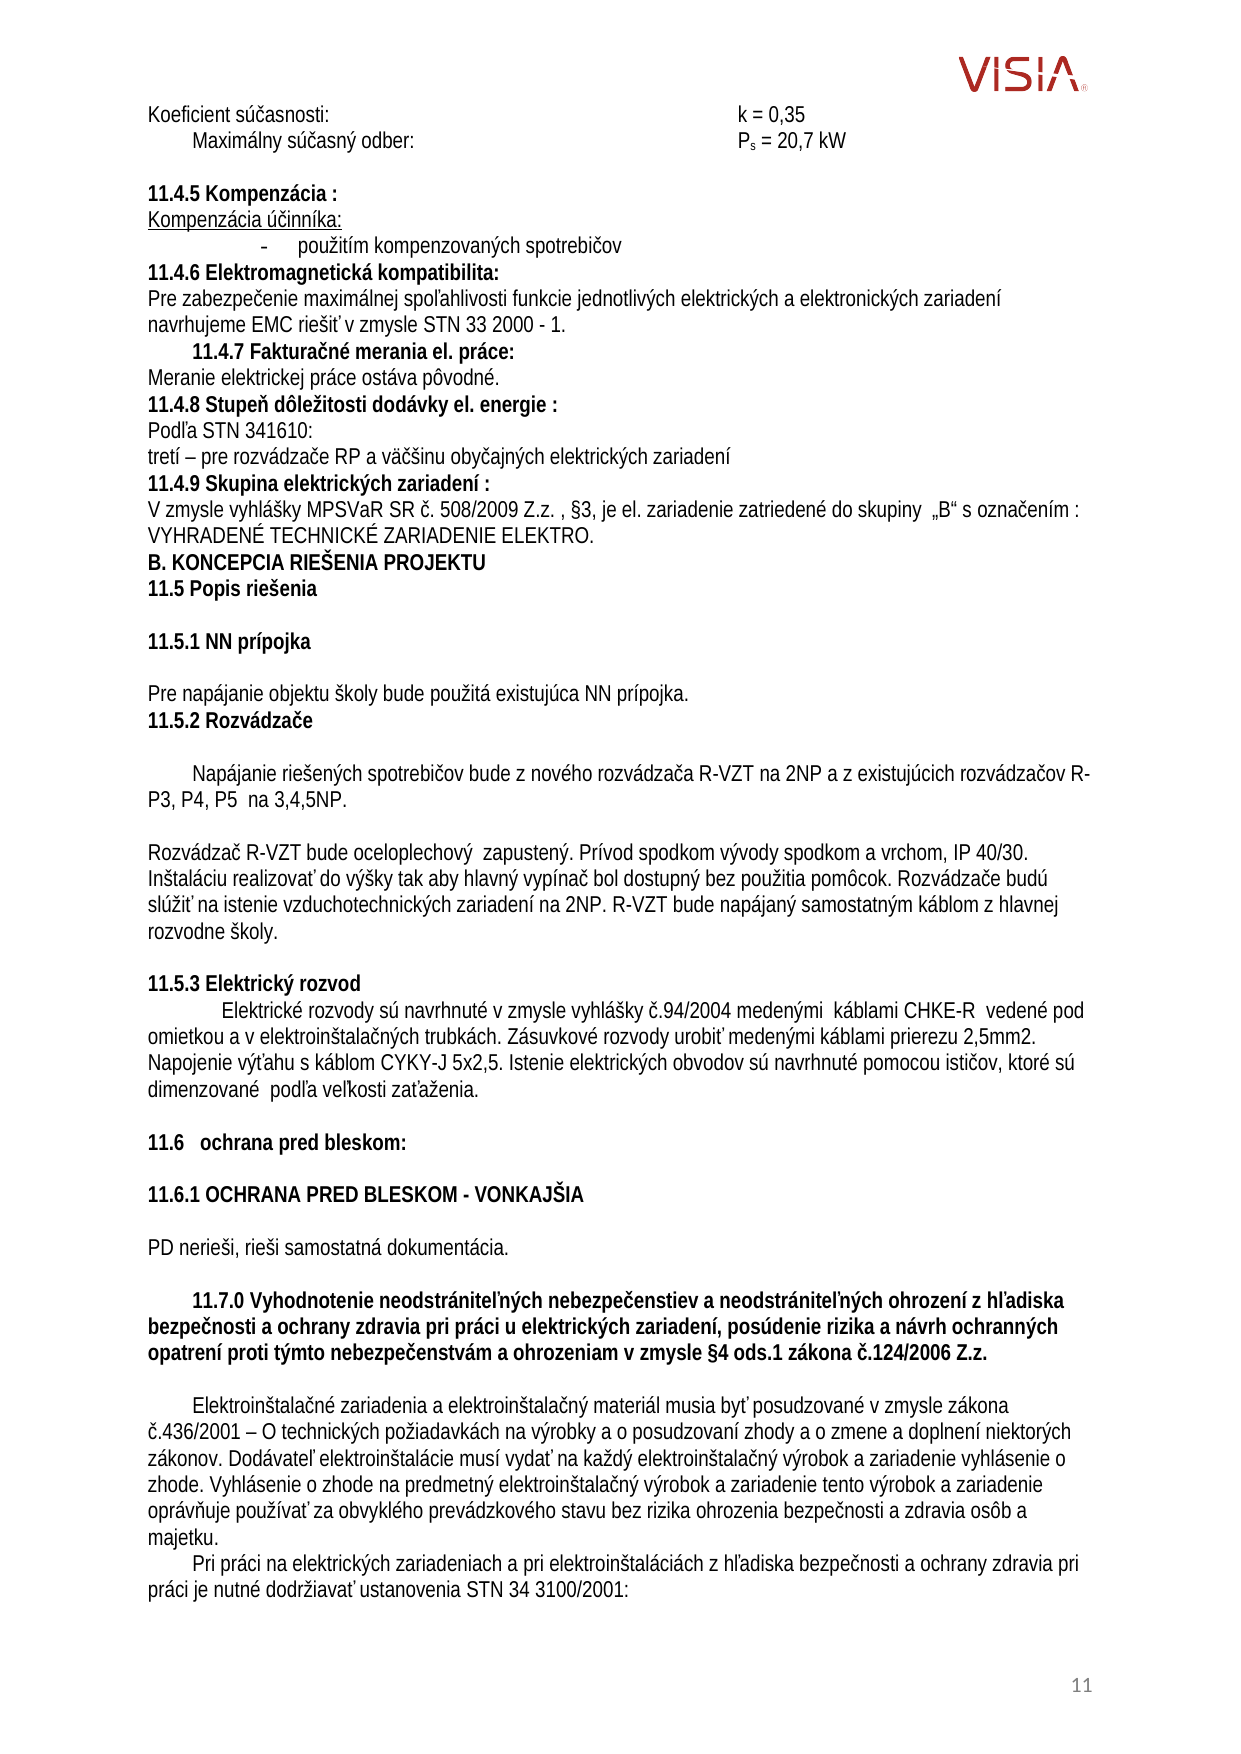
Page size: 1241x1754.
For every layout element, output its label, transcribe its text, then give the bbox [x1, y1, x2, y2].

text 11.5.1 NN prípojka [148, 628, 1092, 654]
text 11.7.0 Vyhodnotenie neodstrániteľných nebezpečenstiev a neodstrániteľných ohrození z hľadiska bezpečnosti a ochrany zdravia pri práci u elektrických zariadení, posúdenie rizika a návrh ochranných opatrení proti týmto nebezpečenstvám a ohrozeniam v zmysle §4 ods.1 zákona č.124/2006 Z.z. [148, 1287, 1092, 1366]
list použitím kompenzovaných spotrebičov [260, 232, 1092, 259]
text Elektroinštalačné zariadenia a elektroinštalačný materiál musia byť posudzované v zmysle zákona č.436/2001 – O technických požiadavkách na výrobky a o posudzovaní zhody a o zmene a doplnení niektorých zákonov. Dodávateľ elektroinštalácie musí vydať na každý elektroinštalačný výrobok a zariadenie vyhlásenie o zhode. Vyhlásenie o zhode na predmetný elektroinštalačný výrobok a zariadenie tento výrobok a zariadenie oprávňuje používať za obvyklého prevádzkového stavu bez rizika ohrozenia bezpečnosti a zdravia osôb a majetku. [148, 1392, 1092, 1550]
text Pre zabezpečenie maximálnej spoľahlivosti funkcie jednotlivých elektrických a elektronických zariadení navrhujeme EMC riešiť v zmysle STN 33 2000 - 1. [148, 285, 1092, 338]
text Meranie elektrickej práce ostáva pôvodné. [148, 364, 1092, 391]
text PD nerieši, rieši samostatná dokumentácia. [148, 1234, 1092, 1260]
text Napájanie riešených spotrebičov bude z nového rozvádzača R-VZT na 2NP a z existujúcich rozvádzačov R-P3, P4, P5 na 3,4,5NP. [148, 759, 1092, 812]
text Rozvádzač R-VZT bude oceloplechový zapustený. Prívod spodkom vývody spodkom a vrchom, IP 40/30. Inštaláciu realizovať do výšky tak aby hlavný vypínač bol dostupný bez použitia pomôcok. Rozvádzače budú slúžiť na istenie vzduchotechnických zariadení na 2NP. R-VZT bude napájaný samostatným káblom z hlavnej rozvodne školy. [148, 838, 1092, 944]
text 11.5.2 Rozvádzače [148, 707, 1092, 733]
text 11.6 ochrana pred bleskom: [148, 1128, 1092, 1155]
text V zmysle vyhlášky MPSVaR SR č. 508/2009 Z.z. , §3, je el. zariadenie zatriedené do skupiny „B“ s označením : VYHRADENÉ TECHNICKÉ ZARIADENIE ELEKTRO. [148, 496, 1092, 549]
text 11.4.8 Stupeň dôležitosti dodávky el. energie : [148, 391, 1092, 417]
text 11.6.1 OCHRANA PRED BLESKOM - VONKAJŠIA [148, 1181, 1092, 1207]
text 11.4.6 Elektromagnetická kompatibilita: [148, 259, 1092, 285]
text Koeficient súčasnosti: k = 0,35 [148, 101, 1092, 127]
text tretí – pre rozvádzače RP a väčšinu obyčajných elektrických zariadení [148, 443, 1092, 469]
text B. KONCEPCIA RIEŠENIA PROJEKTU [148, 549, 1092, 575]
text Pri práci na elektrických zariadeniach a pri elektroinštaláciách z hľadiska bezpečnosti a ochrany zdravia pri práci je nutné dodržiavať ustanovenia STN 34 3100/2001: [148, 1550, 1092, 1603]
text 11.5 Popis riešenia [148, 575, 1092, 601]
text Pre napájanie objektu školy bude použitá existujúca NN prípojka. [148, 680, 1092, 707]
text Elektrické rozvody sú navrhnuté v zmysle vyhlášky č.94/2004 medenými káblami CHKE-R vedené pod omietkou a v elektroinštalačných trubkách. Zásuvkové rozvody urobiť medenými káblami prierezu 2,5mm2. Napojenie výťahu s káblom CYKY-J 5x2,5. Istenie elektrických obvodov sú navrhnuté pomocou ističov, ktoré sú dimenzované podľa veľkosti zaťaženia. [148, 997, 1092, 1102]
picture [958, 56, 1088, 92]
text Kompenzácia účinníka: [148, 206, 1092, 232]
text 11.4.7 Fakturačné merania el. práce: [148, 338, 1092, 364]
text 11.4.9 Skupina elektrických zariadení : [148, 469, 1092, 496]
text 11.5.3 Elektrický rozvod [148, 970, 1092, 997]
text 11.4.5 Kompenzácia : [148, 179, 1092, 206]
text Podľa STN 341610: [148, 417, 1092, 443]
text Maximálny súčasný odber: Ps = 20,7 kW [148, 127, 1092, 153]
